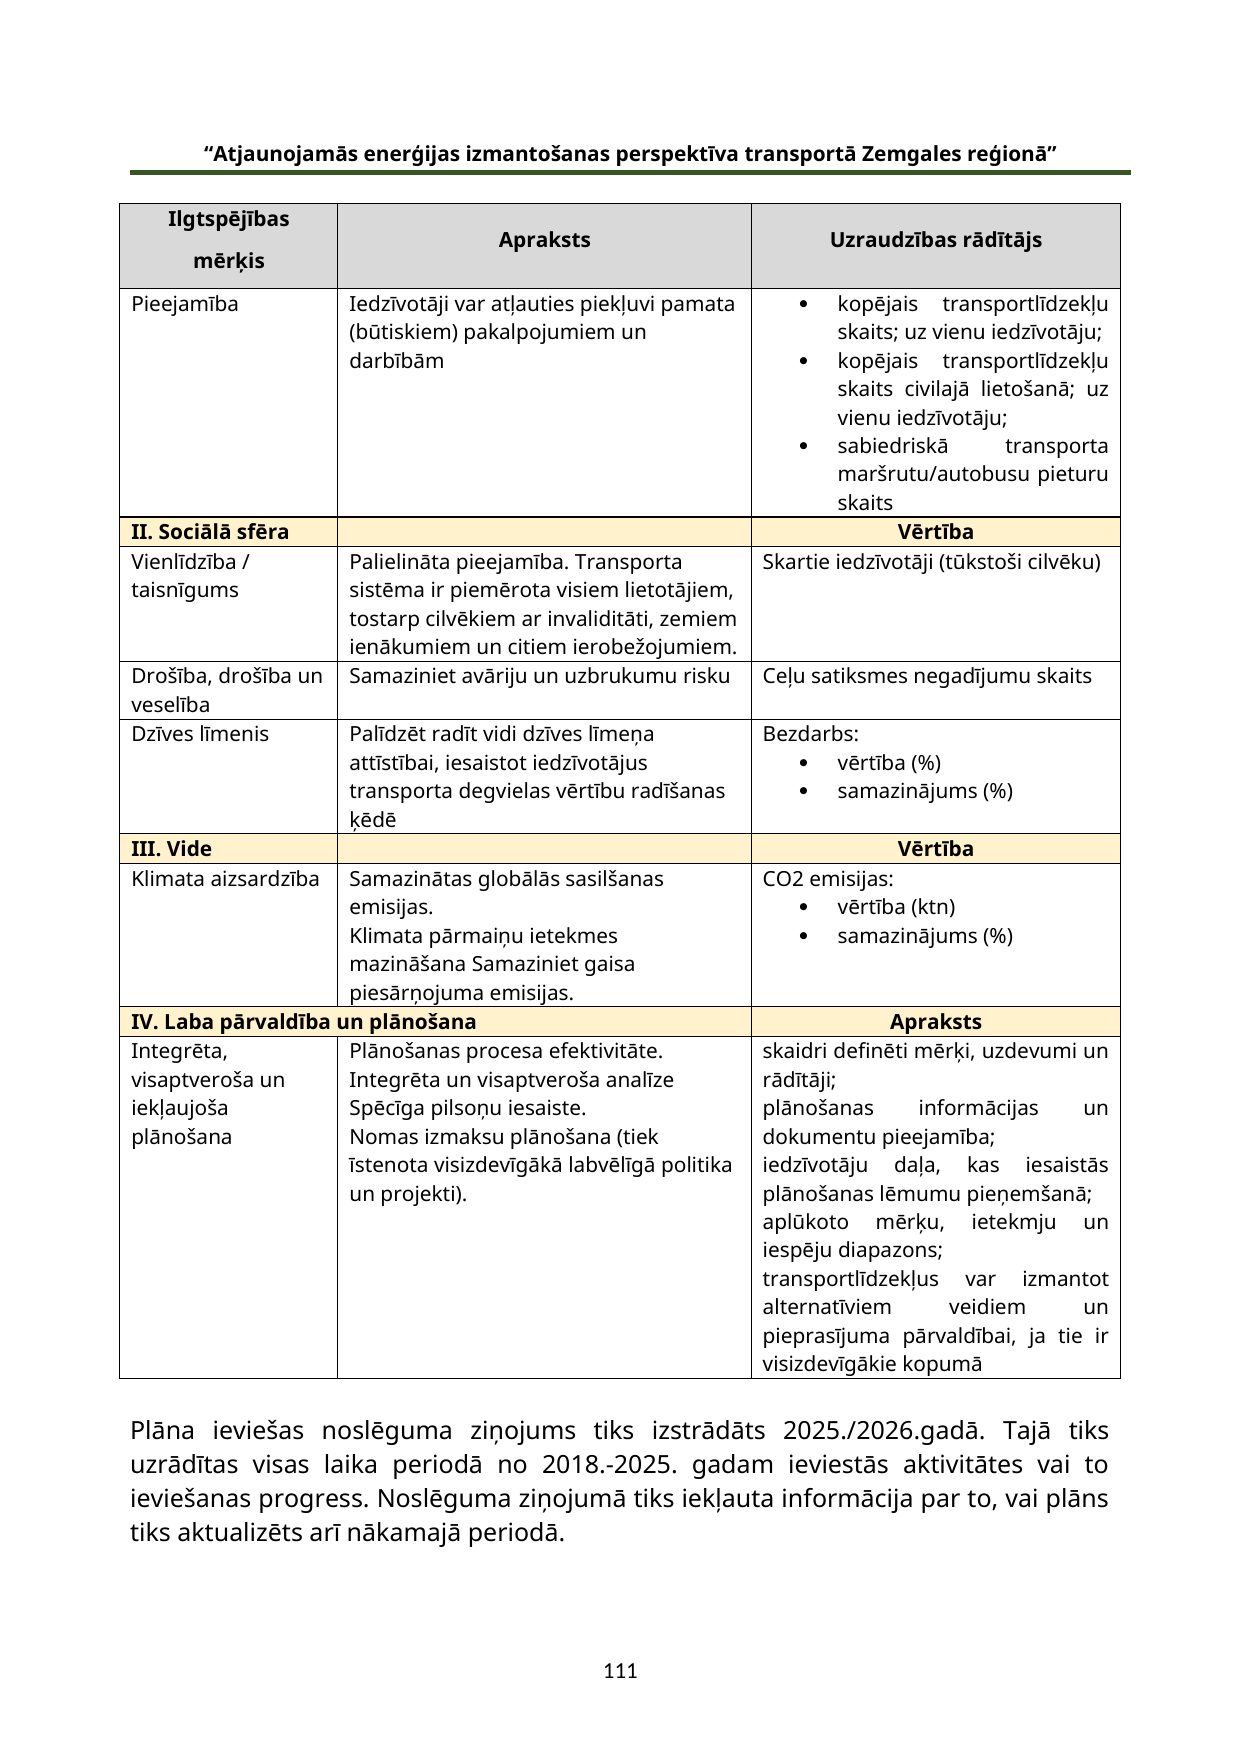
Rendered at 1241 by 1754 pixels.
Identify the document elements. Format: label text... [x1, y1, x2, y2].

table_header Uzraudzības rādītājs [752, 204, 1120, 288]
table_cell Vērtība [752, 518, 1120, 546]
text Plāna ieviešas noslēguma ziņojums tiks izstrādāts 2025./2026.gadā. Tajā tiks uzrādītas visas laika periodā no 2018.-2025. gadam ieviestās aktivitātes vai to ieviešanas progress. Noslēguma ziņojumā tiks iekļauta informācija par to, vai plāns tiks aktualizēts arī nākamajā periodā. [130, 1413, 1110, 1549]
table_cell CO2 emisijas: vērtība (ktn) samazinājums (%) [752, 864, 1120, 1006]
table_cell Samaziniet avāriju un uzbrukumu risku [338, 662, 751, 718]
table_cell Dzīves līmenis [120, 720, 337, 833]
table_cell Pieejamība [120, 289, 337, 516]
table_cell [338, 518, 751, 546]
table_cell II. Sociālā sfēra [120, 518, 337, 546]
table_cell Palīdzēt radīt vidi dzīves līmeņa attīstībai, iesaistot iedzīvotājus transporta degvielas vērtību radīšanas ķēdē [338, 720, 751, 833]
table_cell Skartie iedzīvotāji (tūkstoši cilvēku) [752, 547, 1120, 661]
table_cell Drošība, drošība un veselība [120, 662, 337, 718]
table_cell IV. Laba pārvaldība un plānošana [120, 1007, 751, 1036]
table_cell Ceļu satiksmes negadījumu skaits [752, 662, 1120, 718]
table_cell III. Vide [120, 834, 337, 863]
table_cell Vienlīdzība / taisnīgums [120, 547, 337, 661]
table_cell Palielināta pieejamība. Transporta sistēma ir piemērota visiem lietotājiem, tostarp cilvēkiem ar invaliditāti, zemiem ienākumiem un citiem ierobežojumiem. [338, 547, 751, 661]
table_cell [338, 834, 751, 863]
table_cell Plānošanas procesa efektivitāte. Integrēta un visaptveroša analīze Spēcīga pilsoņu iesaiste. Nomas izmaksu plānošana (tiek īstenota visizdevīgākā labvēlīgā politika un projekti). [338, 1037, 751, 1378]
table_cell Samazinātas globālās sasilšanas emisijas. Klimata pārmaiņu ietekmes mazināšana Samaziniet gaisa piesārņojuma emisijas. [338, 864, 751, 1006]
table_cell Integrēta, visaptveroša un iekļaujoša plānošana [120, 1037, 337, 1378]
table_cell Bezdarbs: vērtība (%) samazinājums (%) [752, 720, 1120, 833]
table_cell Klimata aizsardzība [120, 864, 337, 1006]
table_header Ilgtspējības mērķis [120, 204, 337, 288]
table_header Apraksts [338, 204, 751, 288]
table_cell Vērtība [752, 834, 1120, 863]
table_cell kopējais transportlīdzekļu skaits; uz vienu iedzīvotāju; kopējais transportlīdzekļu skaits civilajā lietošanā; uz vienu iedzīvotāju; sabiedriskā transporta maršrutu/autobusu pieturu skaits [752, 289, 1120, 516]
table_cell Apraksts [752, 1007, 1120, 1036]
table_cell Iedzīvotāji var atļauties piekļuvi pamata (būtiskiem) pakalpojumiem un darbībām [338, 289, 751, 516]
table_cell skaidri definēti mērķi, uzdevumi un rādītāji; plānošanas informācijas un dokumentu pieejamība; iedzīvotāju daļa, kas iesaistās plānošanas lēmumu pieņemšanā; aplūkoto mērķu, ietekmju un iespēju diapazons; transportlīdzekļus var izmantot alternatīviem veidiem un pieprasījuma pārvaldībai, ja tie ir visizdevīgākie kopumā [752, 1037, 1120, 1378]
